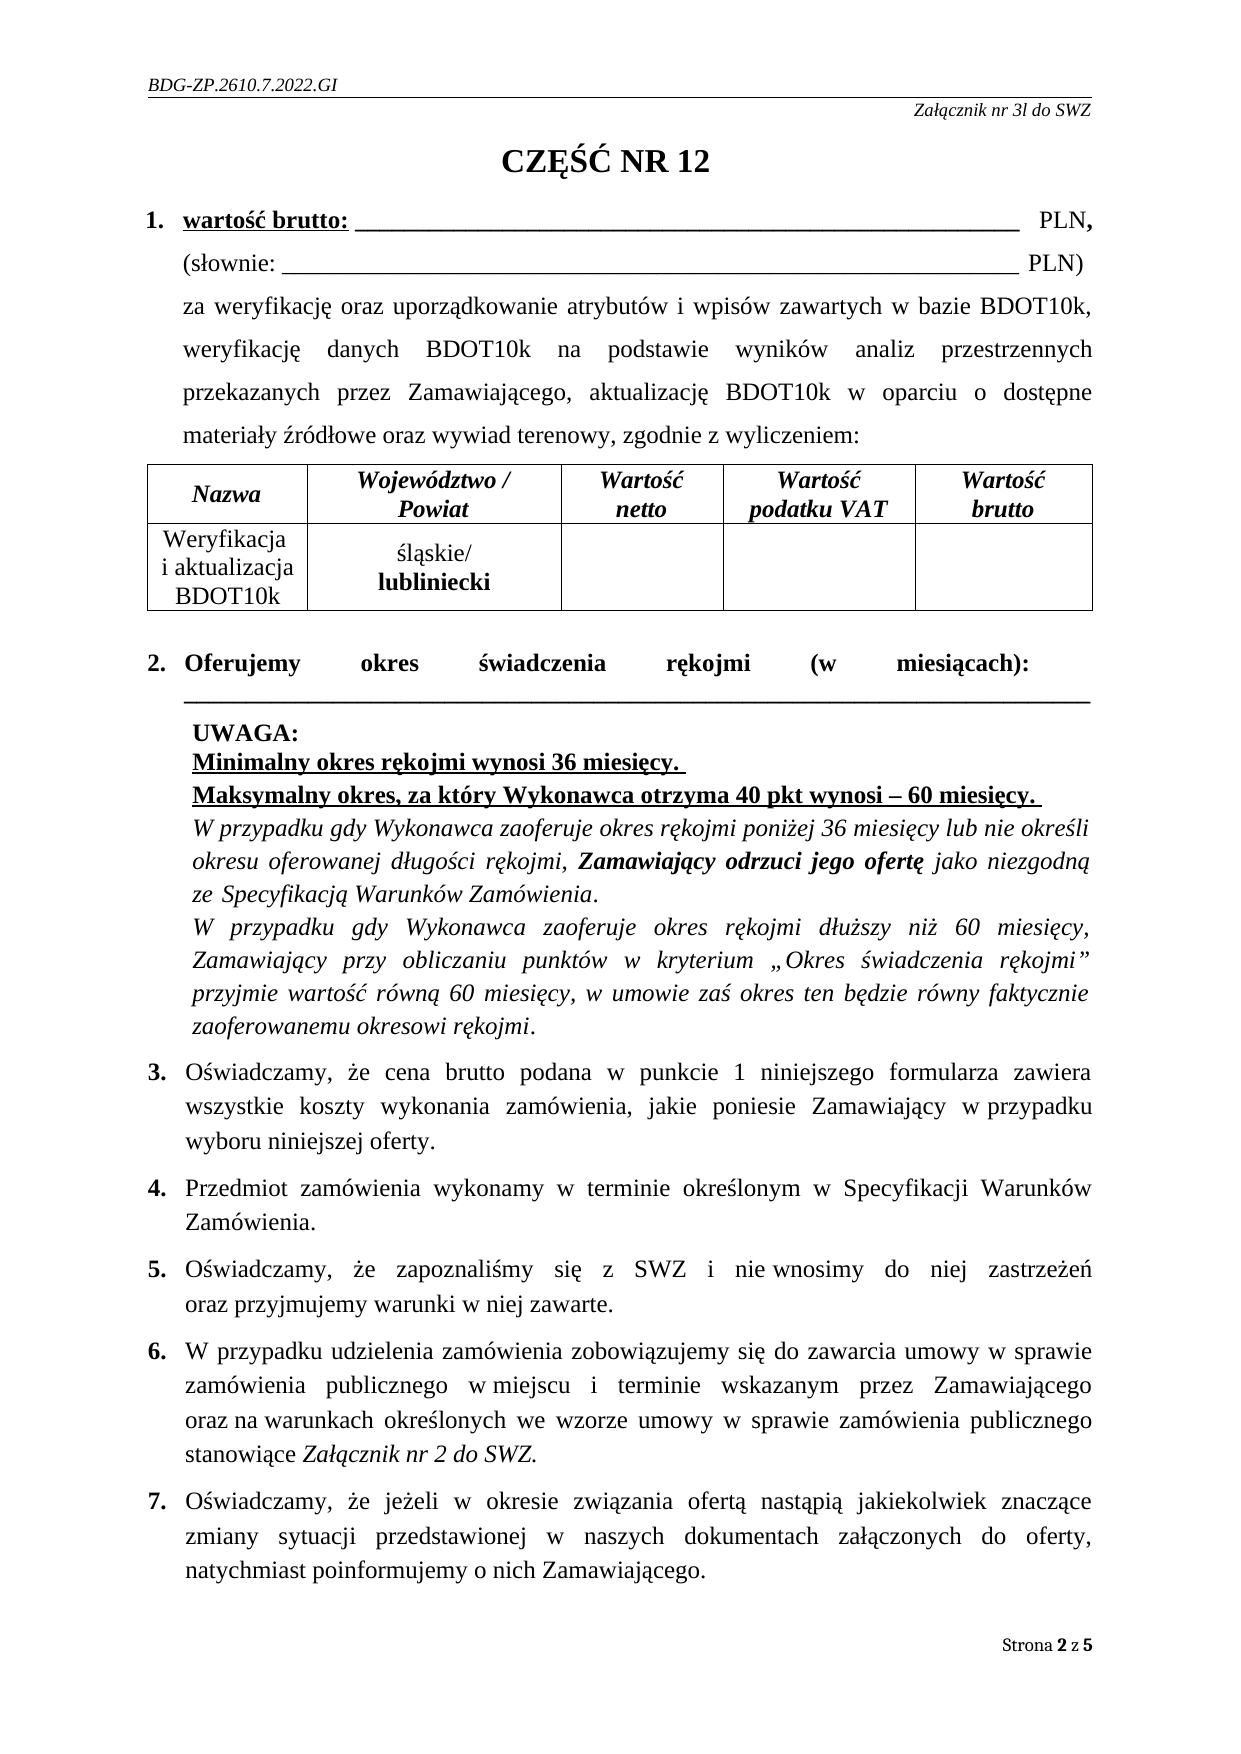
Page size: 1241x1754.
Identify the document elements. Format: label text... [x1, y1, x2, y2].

text CZĘŚĆ NR 12 [148, 142, 1063, 180]
table_cell [724, 524, 915, 610]
table_header Województwo / Powiat [308, 465, 561, 523]
list W przypadku gdy Wykonawca zaoferuje okres rękojmi dłuższy niż 60 miesięcy, Zamawiający przy obliczaniu punktów w kryterium „Okres świadczenia rękojmi” przyjmie wartość równą 60 miesięcy, w umowie zaś okres ten będzie równy faktycznie zaoferowanemu okresowi rękojmi. [192, 912, 1092, 1040]
table_cell śląskie/ lubliniecki [308, 524, 561, 610]
list Przedmiot zamówienia wykonamy w terminie określonym w Specyfikacji Warunków Zamówienia. [148, 1173, 1092, 1236]
list Oświadczamy, że jeżeli w okresie związania ofertą nastąpią jakiekolwiek znaczące zmiany sytuacji przedstawionej w naszych dokumentach załączonych do oferty, natychmiast poinformujemy o nich Zamawiającego. [148, 1486, 1092, 1584]
list Maksymalny okres, za który Wykonawca otrzyma 40 pkt wynosi – 60 miesięcy. [192, 780, 1092, 809]
table_header Wartość netto [562, 465, 723, 523]
table_header Wartość brutto [916, 465, 1092, 523]
list wartość brutto: PLN, (słownie: PLN) za weryfikację oraz uporządkowanie atrybutów i wpisów zawartych w bazie BDOT10k, weryfikację danych BDOT10k na podstawie wyników analiz przestrzennych przekazanych przez Zamawiającego, aktualizację BDOT10k w oparciu o dostępne materiały źródłowe oraz wywiad terenowy, zgodnie z wyliczeniem: [145, 205, 1092, 449]
list Minimalny okres rękojmi wynosi 36 miesięcy. [192, 747, 1092, 776]
table_header Wartość podatku VAT [724, 465, 915, 523]
list W przypadku gdy Wykonawca zaoferuje okres rękojmi poniżej 36 miesięcy lub nie określi okresu oferowanej długości rękojmi, Zamawiający odrzuci jego ofertę jako niezgodną ze Specyfikacją Warunków Zamówienia. [192, 813, 1092, 908]
list Oświadczamy, że cena brutto podana w punkcie 1 niniejszego formularza zawiera wszystkie koszty wykonania zamówienia, jakie poniesie Zamawiający w przypadku wyboru niniejszej oferty. [148, 1057, 1092, 1155]
list W przypadku udzielenia zamówienia zobowiązujemy się do zawarcia umowy w sprawie zamówienia publicznego w miejscu i terminie wskazanym przez Zamawiającego oraz na warunkach określonych we wzorze umowy w sprawie zamówienia publicznego stanowiące Załącznik nr 2 do SWZ. [148, 1336, 1092, 1468]
list Oświadczamy, że zapoznaliśmy się z SWZ i nie wnosimy do niej zastrzeżeń oraz przyjmujemy warunki w niej zawarte. [148, 1254, 1092, 1318]
table_cell [562, 524, 723, 610]
table_cell [916, 524, 1092, 610]
table_cell Weryfikacja i aktualizacja BDOT10k [148, 524, 307, 610]
text UWAGA: [192, 718, 1092, 747]
list Oferujemy okres świadczenia rękojmi (w miesiącach): [147, 648, 1090, 706]
table_header Nazwa [148, 465, 307, 523]
